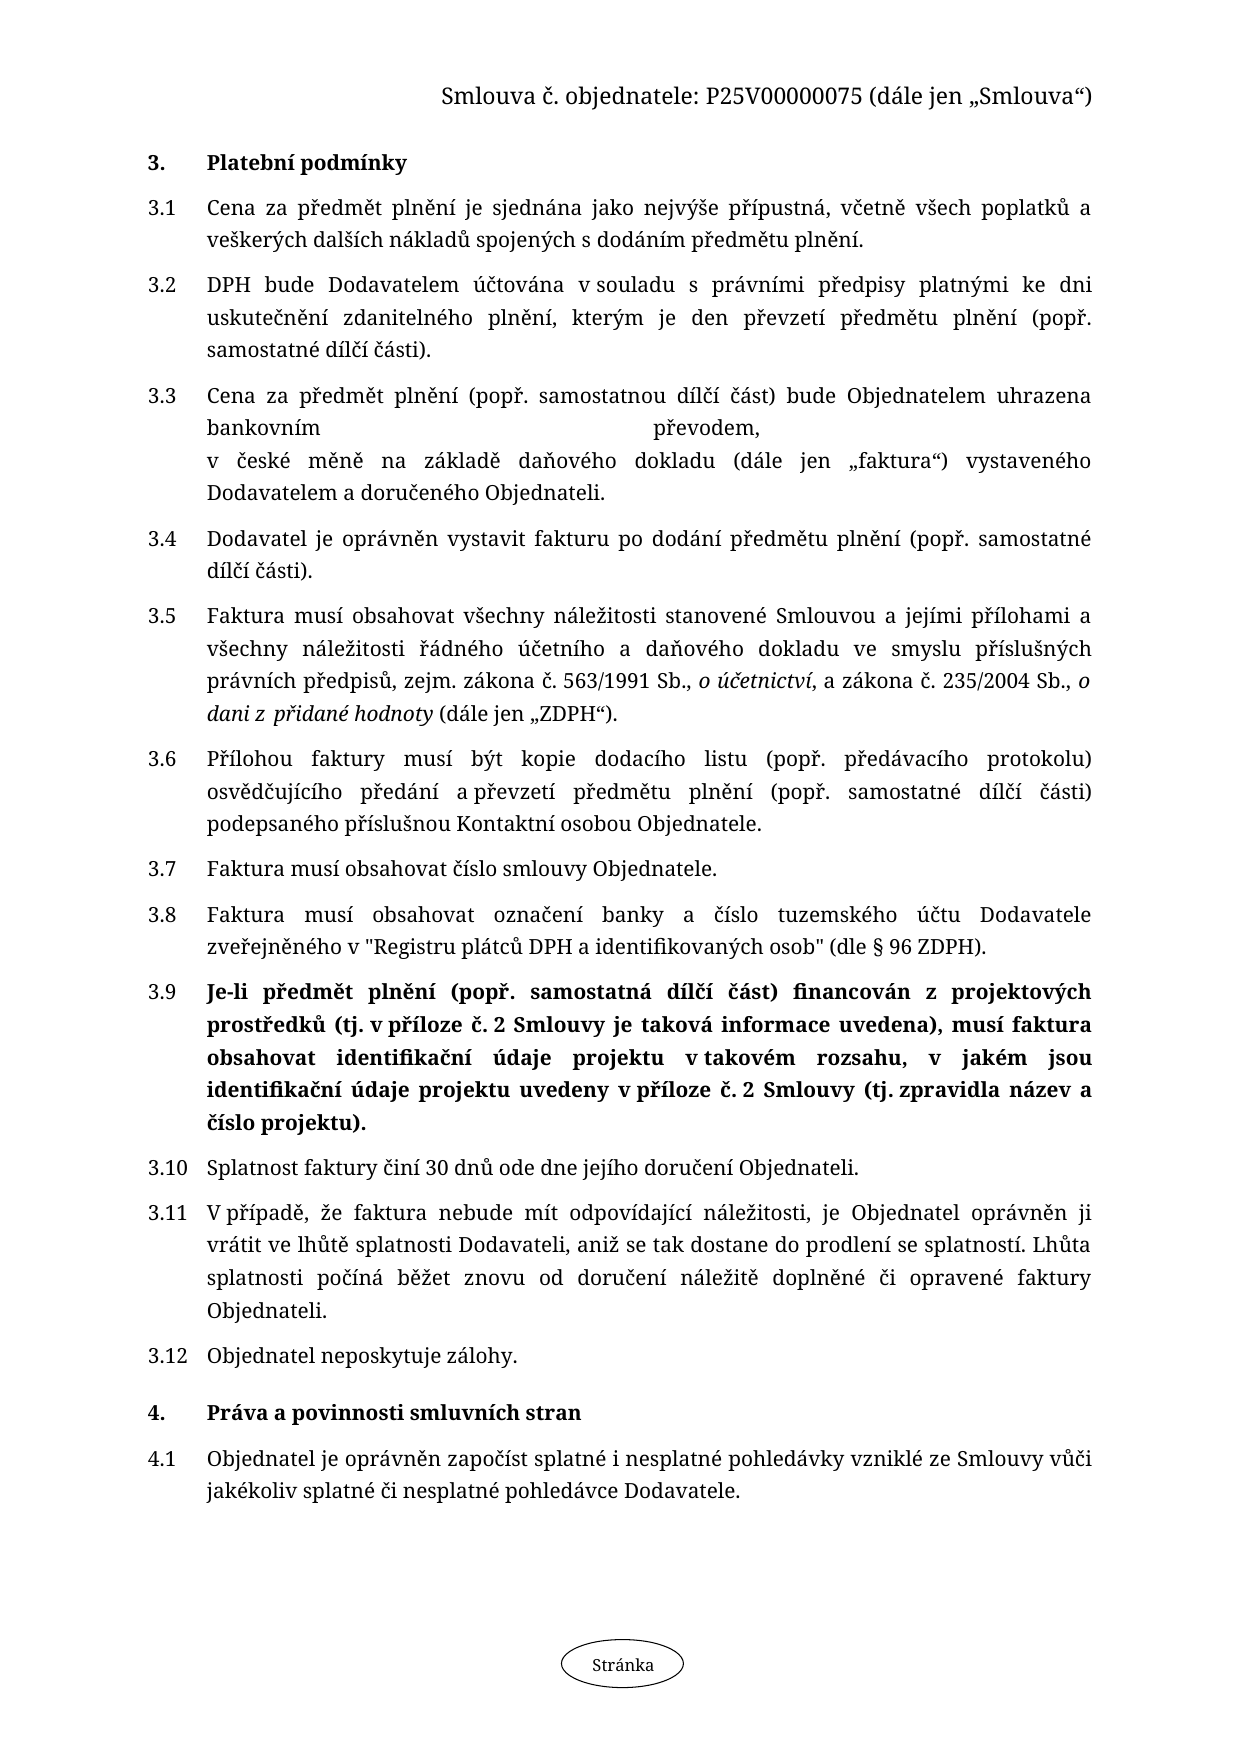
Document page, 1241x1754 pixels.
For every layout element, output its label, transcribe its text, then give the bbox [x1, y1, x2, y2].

list Faktura musí obsahovat označení banky a číslo tuzemského účtu Dodavatele zveřejněného v "Registru plátců DPH a identifikovaných osob" (dle § 96 ZDPH). [148, 900, 1093, 961]
list Objednatel je oprávněn započíst splatné i nesplatné pohledávky vzniklé ze Smlouvy vůči jakékoliv splatné či nesplatné pohledávce Dodavatele. [148, 1444, 1093, 1505]
list V případě, že faktura nebude mít odpovídající náležitosti, je Objednatel oprávněn ji vrátit ve lhůtě splatnosti Dodavateli, aniž se tak dostane do prodlení se splatností. Lhůta splatnosti počíná běžet znovu od doručení náležitě doplněné či opravené faktury Objednateli. [148, 1198, 1093, 1324]
list Dodavatel je oprávněn vystavit fakturu po dodání předmětu plnění (popř. samostatné dílčí části). [148, 524, 1093, 585]
list Faktura musí obsahovat všechny náležitosti stanovené Smlouvou a jejími přílohami a všechny náležitosti řádného účetního a daňového dokladu ve smyslu příslušných právních předpisů, zejm. zákona č. 563/1991 Sb., o účetnictví, a zákona č. 235/2004 Sb., o dani z přidané hodnoty (dále jen „ZDPH“). [148, 601, 1093, 728]
list Přílohou faktury musí být kopie dodacího listu (popř. předávacího protokolu) osvědčujícího předání a převzetí předmětu plnění (popř. samostatné dílčí části) podepsaného příslušnou Kontaktní osobou Objednatele. [148, 744, 1093, 838]
list Platební podmínky [148, 148, 1093, 176]
list Je-li předmět plnění (popř. samostatná dílčí část) financován z projektových prostředků (tj. v příloze č. 2 Smlouvy je taková informace uvedena), musí faktura obsahovat identifikační údaje projektu v takovém rozsahu, v jakém jsou identifikační údaje projektu uvedeny v příloze č. 2 Smlouvy (tj. zpravidla název a číslo projektu). [148, 977, 1093, 1136]
list Cena za předmět plnění (popř. samostatnou dílčí část) bude Objednatelem uhrazena bankovním převodem, v české měně na základě daňového dokladu (dále jen „faktura“) vystaveného Dodavatelem a doručeného Objednateli. [148, 381, 1093, 507]
list Splatnost faktury činí 30 dnů ode dne jejího doručení Objednateli. [148, 1153, 1093, 1181]
list Práva a povinnosti smluvních stran [148, 1398, 1093, 1427]
list Cena za předmět plnění je sjednána jako nejvýše přípustná, včetně všech poplatků a veškerých dalších nákladů spojených s dodáním předmětu plnění. [148, 193, 1093, 254]
list Objednatel neposkytuje zálohy. [148, 1341, 1093, 1369]
list Faktura musí obsahovat číslo smlouvy Objednatele. [148, 854, 1093, 883]
list DPH bude Dodavatelem účtována v souladu s právními předpisy platnými ke dni uskutečnění zdanitelného plnění, kterým je den převzetí předmětu plnění (popř. samostatné dílčí části). [148, 270, 1093, 364]
